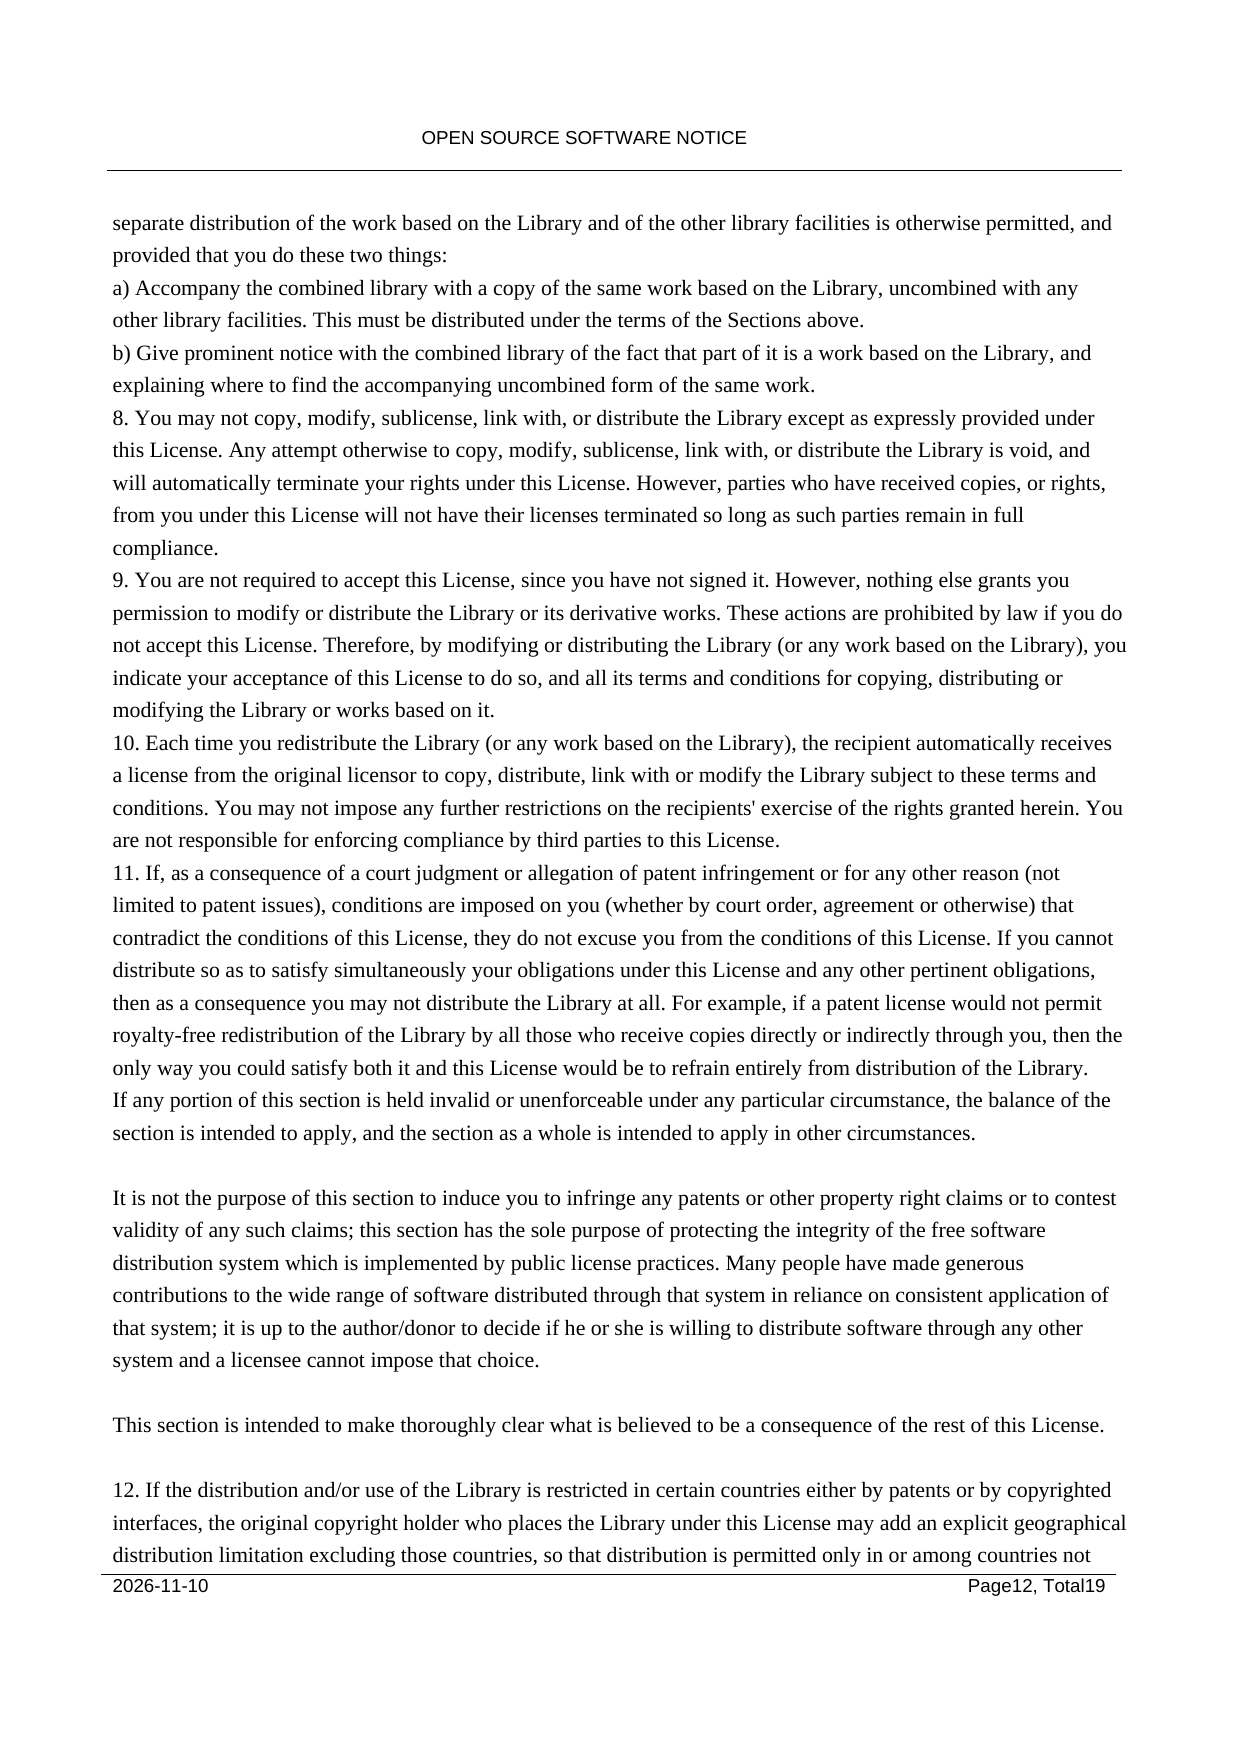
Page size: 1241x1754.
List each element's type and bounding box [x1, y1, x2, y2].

text [112, 206, 1128, 1571]
